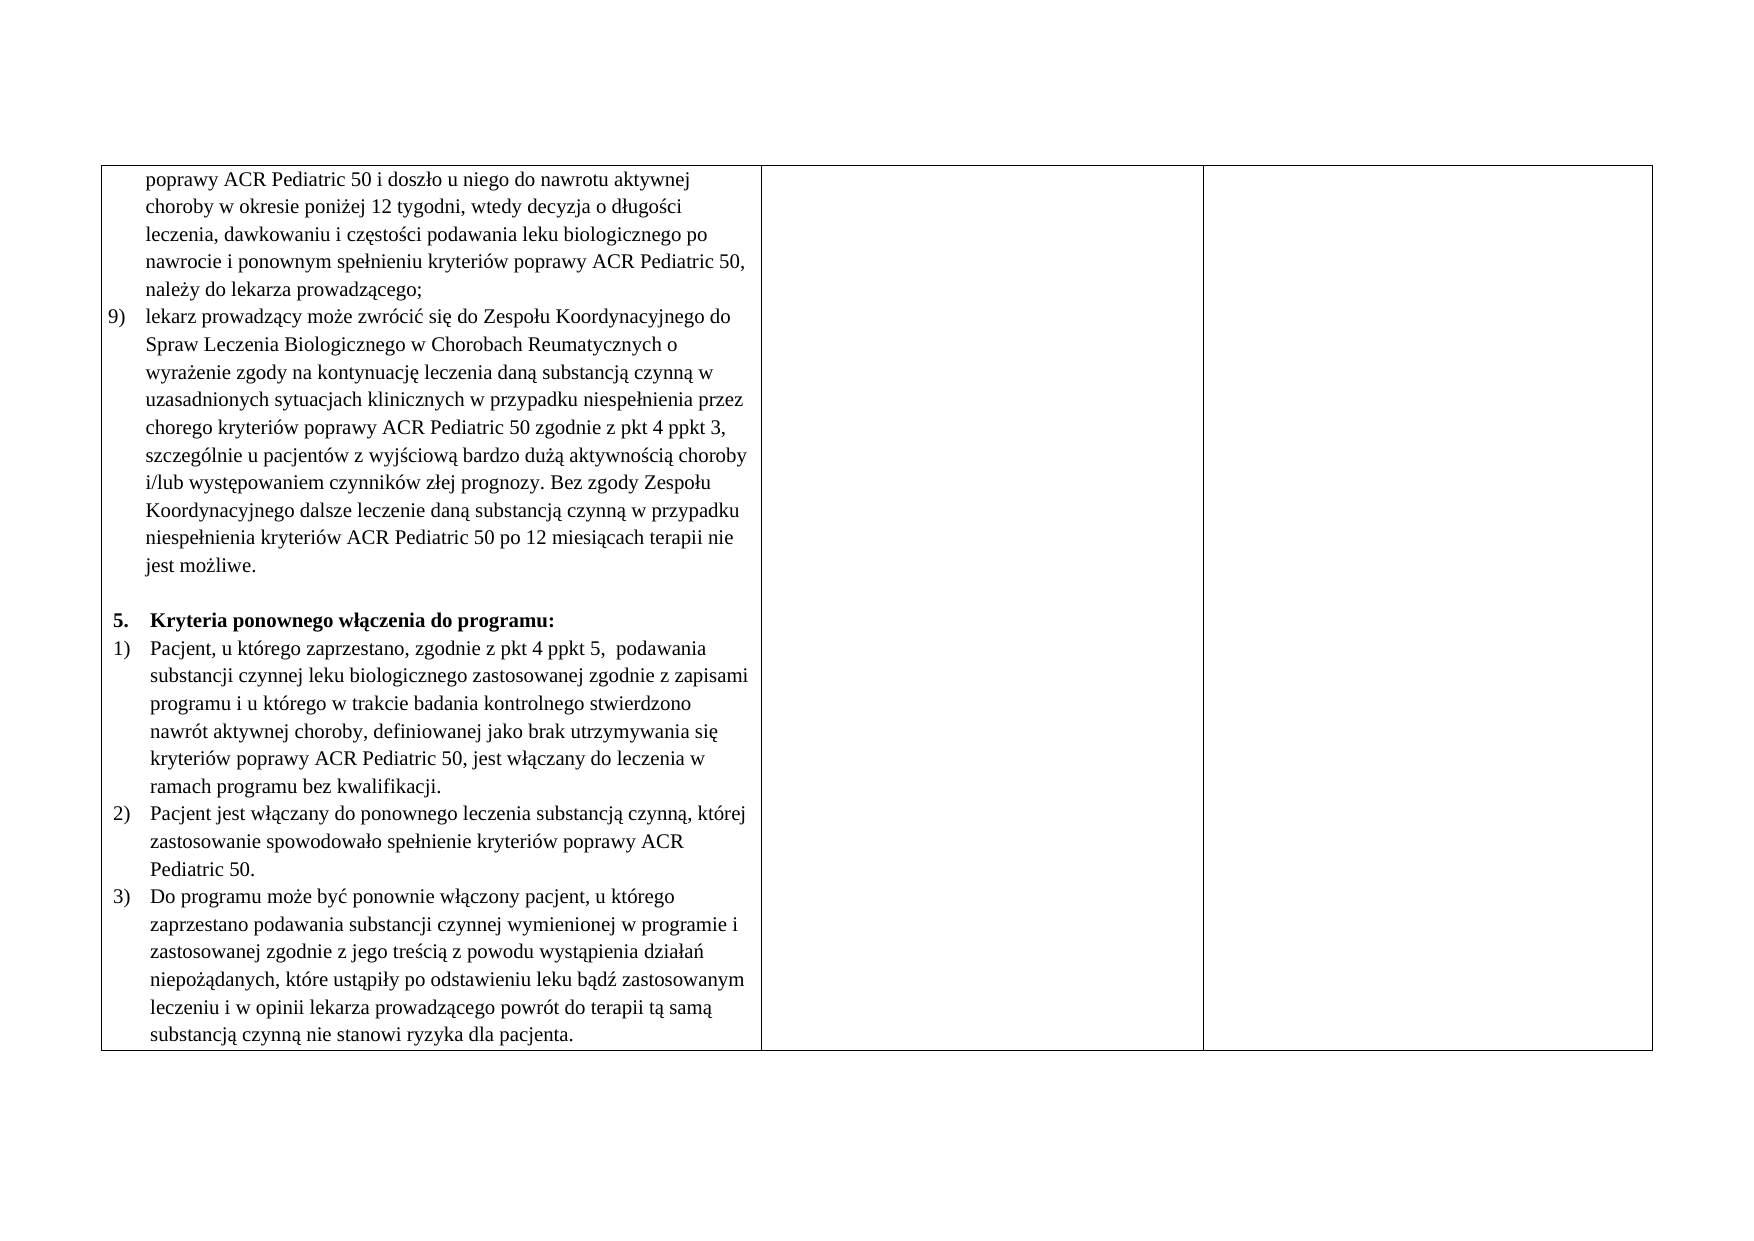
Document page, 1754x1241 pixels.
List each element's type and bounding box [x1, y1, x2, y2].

table_cell [1204, 166, 1652, 1050]
table_cell [102, 166, 761, 1050]
table_cell [762, 166, 1203, 1050]
